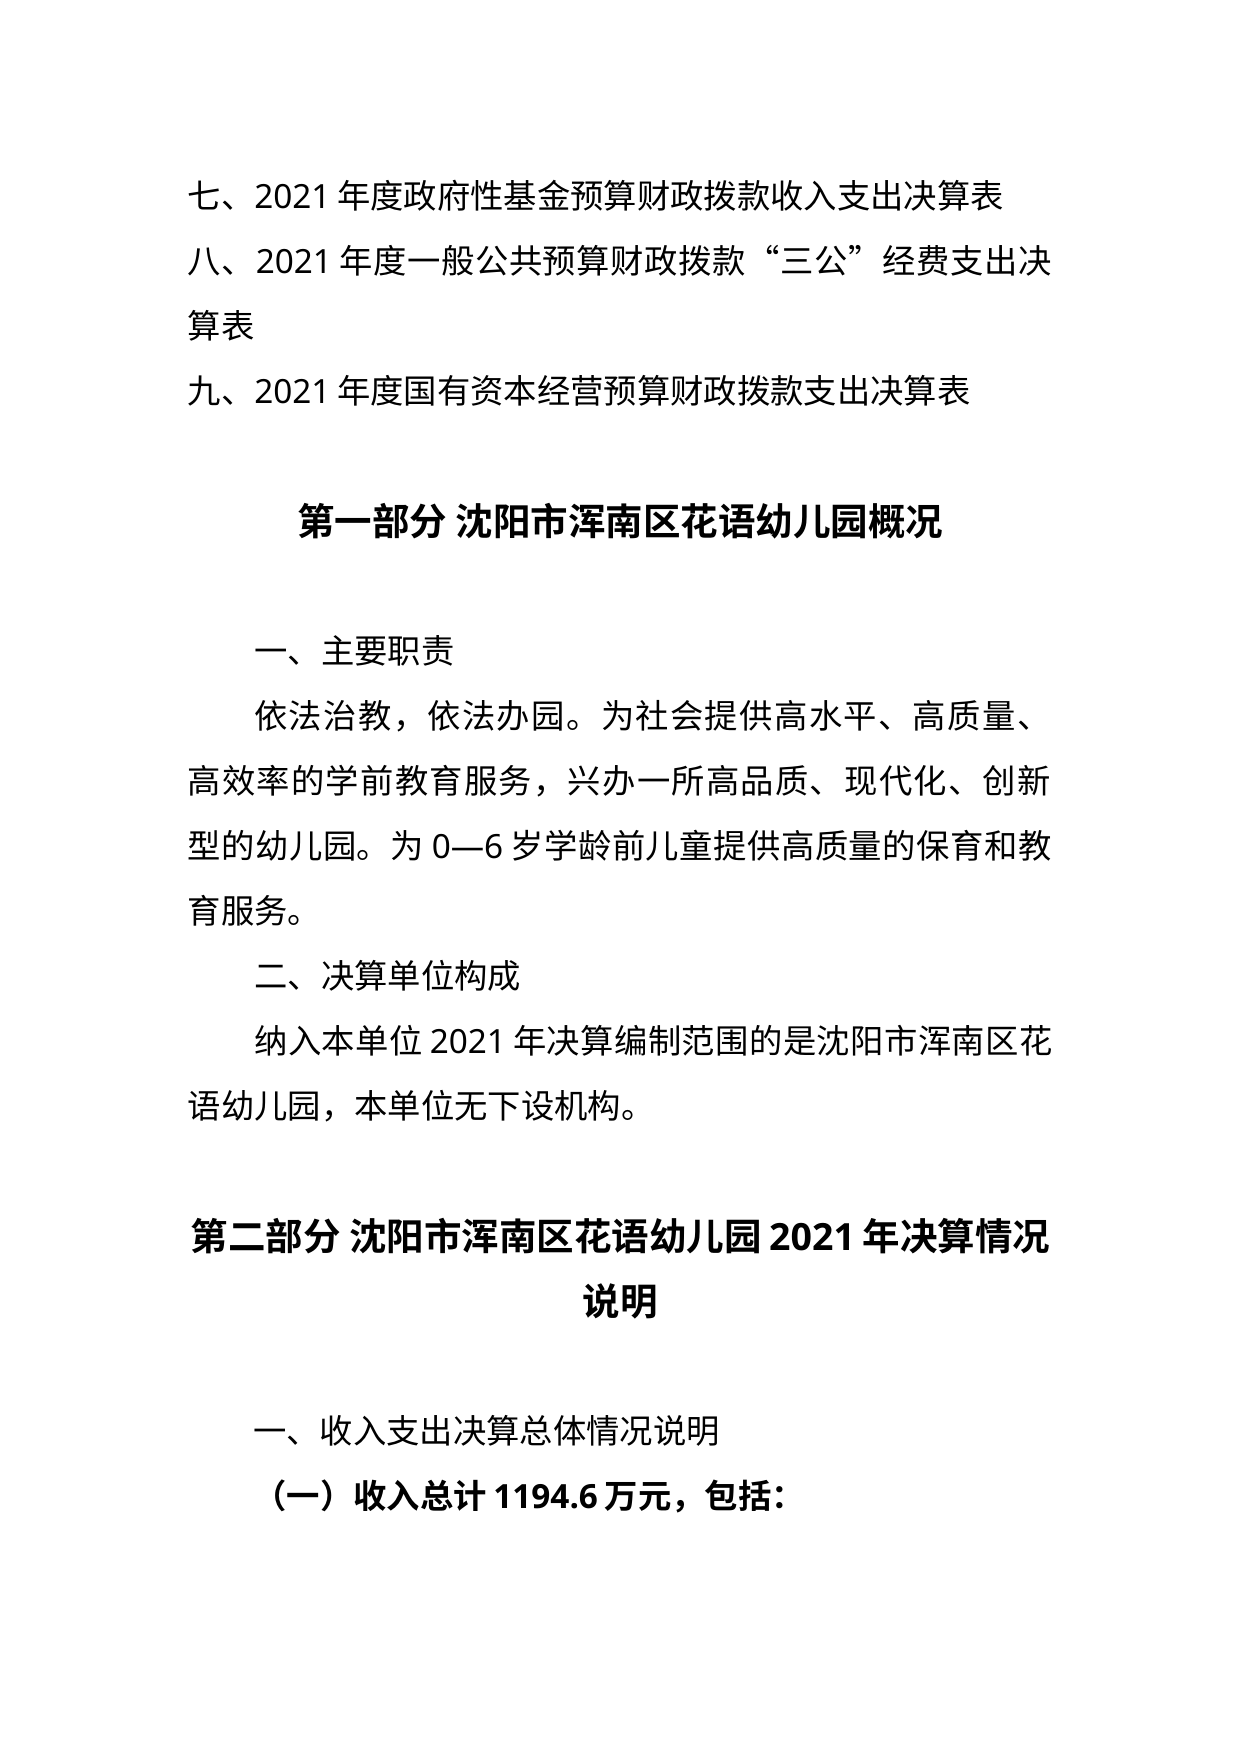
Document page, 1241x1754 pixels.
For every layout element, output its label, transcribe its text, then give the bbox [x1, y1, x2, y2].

text 一、收入支出决算总体情况说明 [187, 1397, 1053, 1462]
text 一、主要职责 [187, 617, 1053, 682]
text 纳入本单位2021年决算编制范围的是沈阳市浑南区花语幼儿园，本单位无下设机构。 [187, 1007, 1053, 1137]
text （一）收入总计1194.6万元，包括： [187, 1462, 1053, 1527]
text 八、2021年度一般公共预算财政拨款“三公”经费支出决算表 [187, 227, 1053, 357]
text 七、2021年度政府性基金预算财政拨款收入支出决算表 [187, 162, 1053, 227]
text 依法治教，依法办园。为社会提供高水平、高质量、高效率的学前教育服务，兴办一所高品质、现代化、创新型的幼儿园。为0—6岁学龄前儿童提供高质量的保育和教育服务。 [187, 682, 1053, 942]
text 九、2021年度国有资本经营预算财政拨款支出决算表 [187, 357, 1053, 422]
text 二、决算单位构成 [187, 942, 1053, 1007]
text 第一部分 沈阳市浑南区花语幼儿园概况 [187, 487, 1053, 552]
text 第二部分 沈阳市浑南区花语幼儿园2021年决算情况说明 [187, 1202, 1053, 1332]
